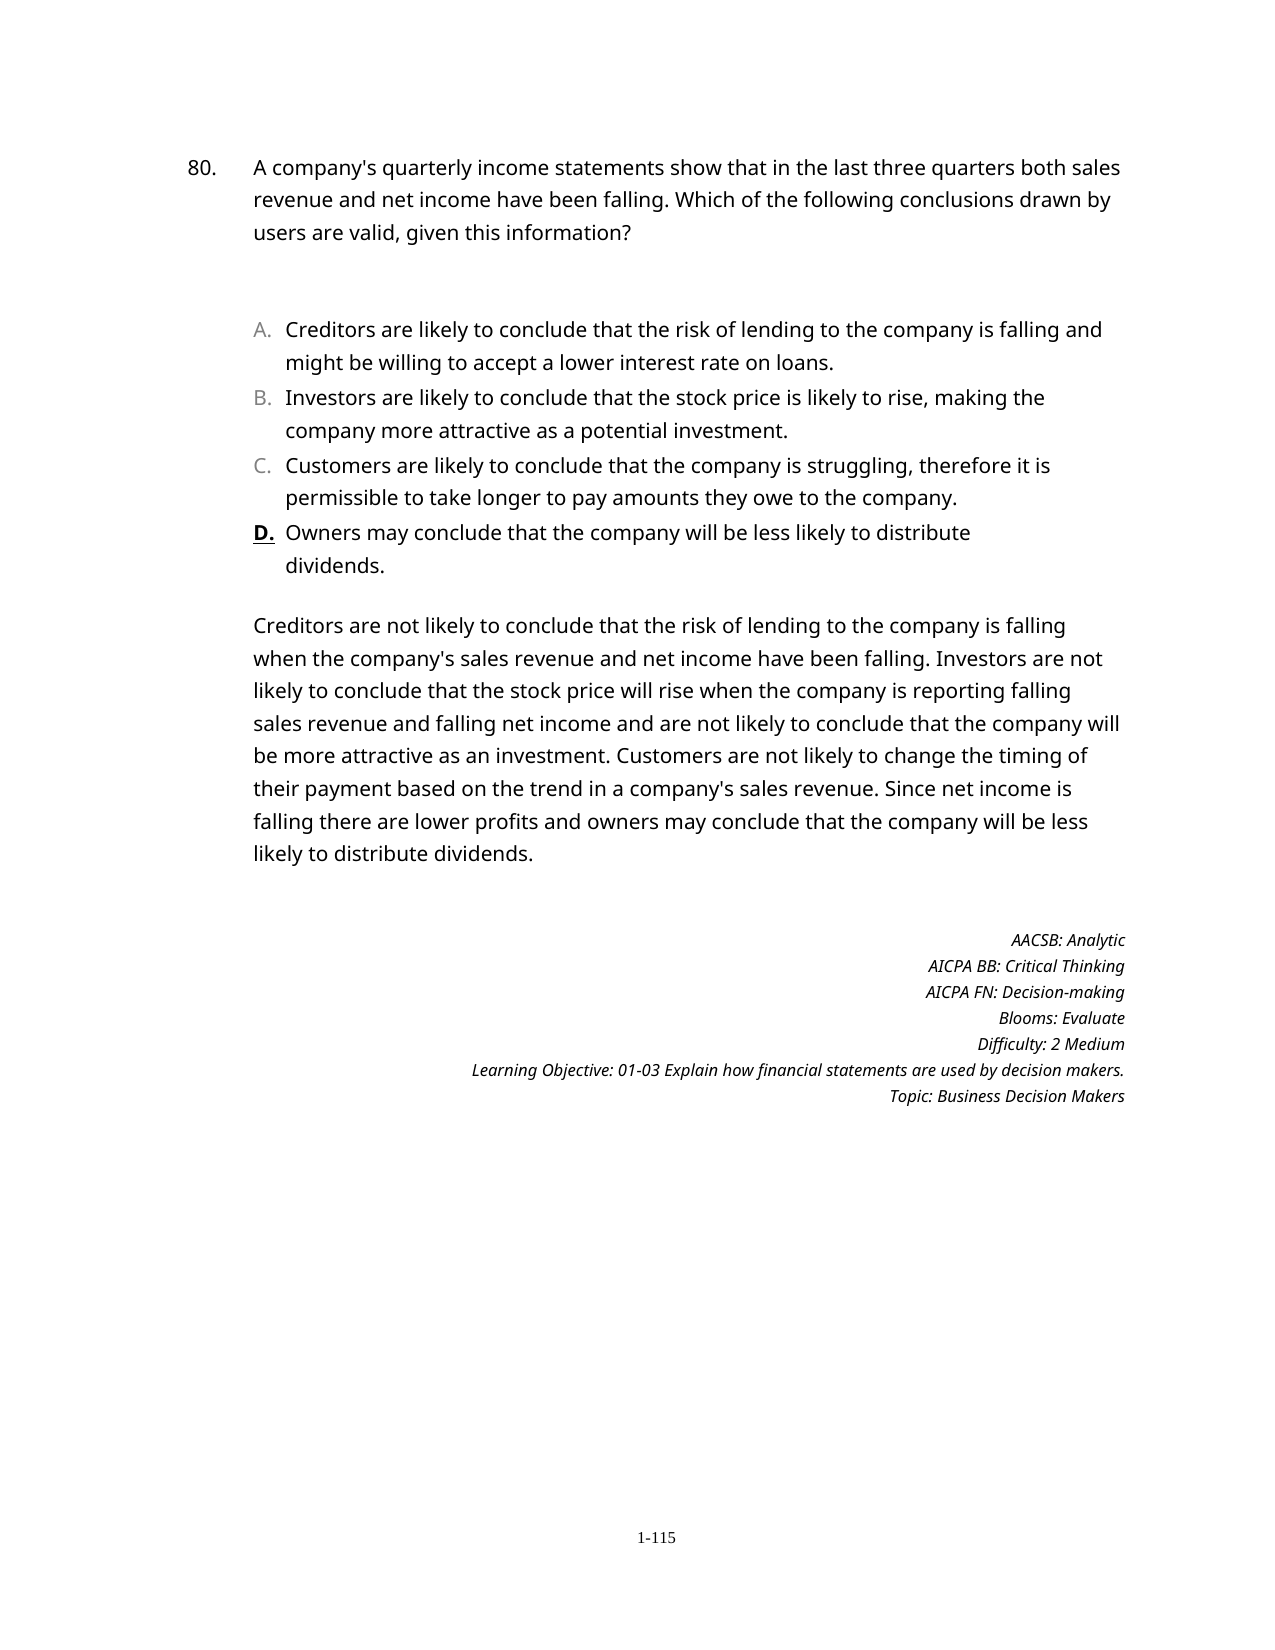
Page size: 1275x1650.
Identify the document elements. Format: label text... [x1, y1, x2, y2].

table_header AACSB: Analytic AICPA BB: Critical Thinking AICPA FN: Decision-making Blooms: Evaluate Difficulty: 2 Medium Learning Objective: 01-03 Explain how financial statements are used by decision makers. Topic: Business Decision Makers [188, 929, 1125, 1144]
table_header A company's quarterly income statements show that in the last three quarters both sales revenue and net income have been falling. Which of the following conclusions drawn by users are valid, given this information? Creditors are not likely to conclude that the risk of lending to the company is falling when the company's sales revenue and net income have been falling. Investors are not likely to conclude that the stock price will rise when the company is reporting falling sales revenue and falling net income and are not likely to conclude that the company will be more attractive as an investment. Customers are not likely to change the timing of their payment based on the trend in a company's sales revenue. Since net income is falling there are lower profits and owners may conclude that the company will be less likely to distribute dividends. [253, 153, 1125, 899]
table_header 80. [188, 153, 253, 899]
